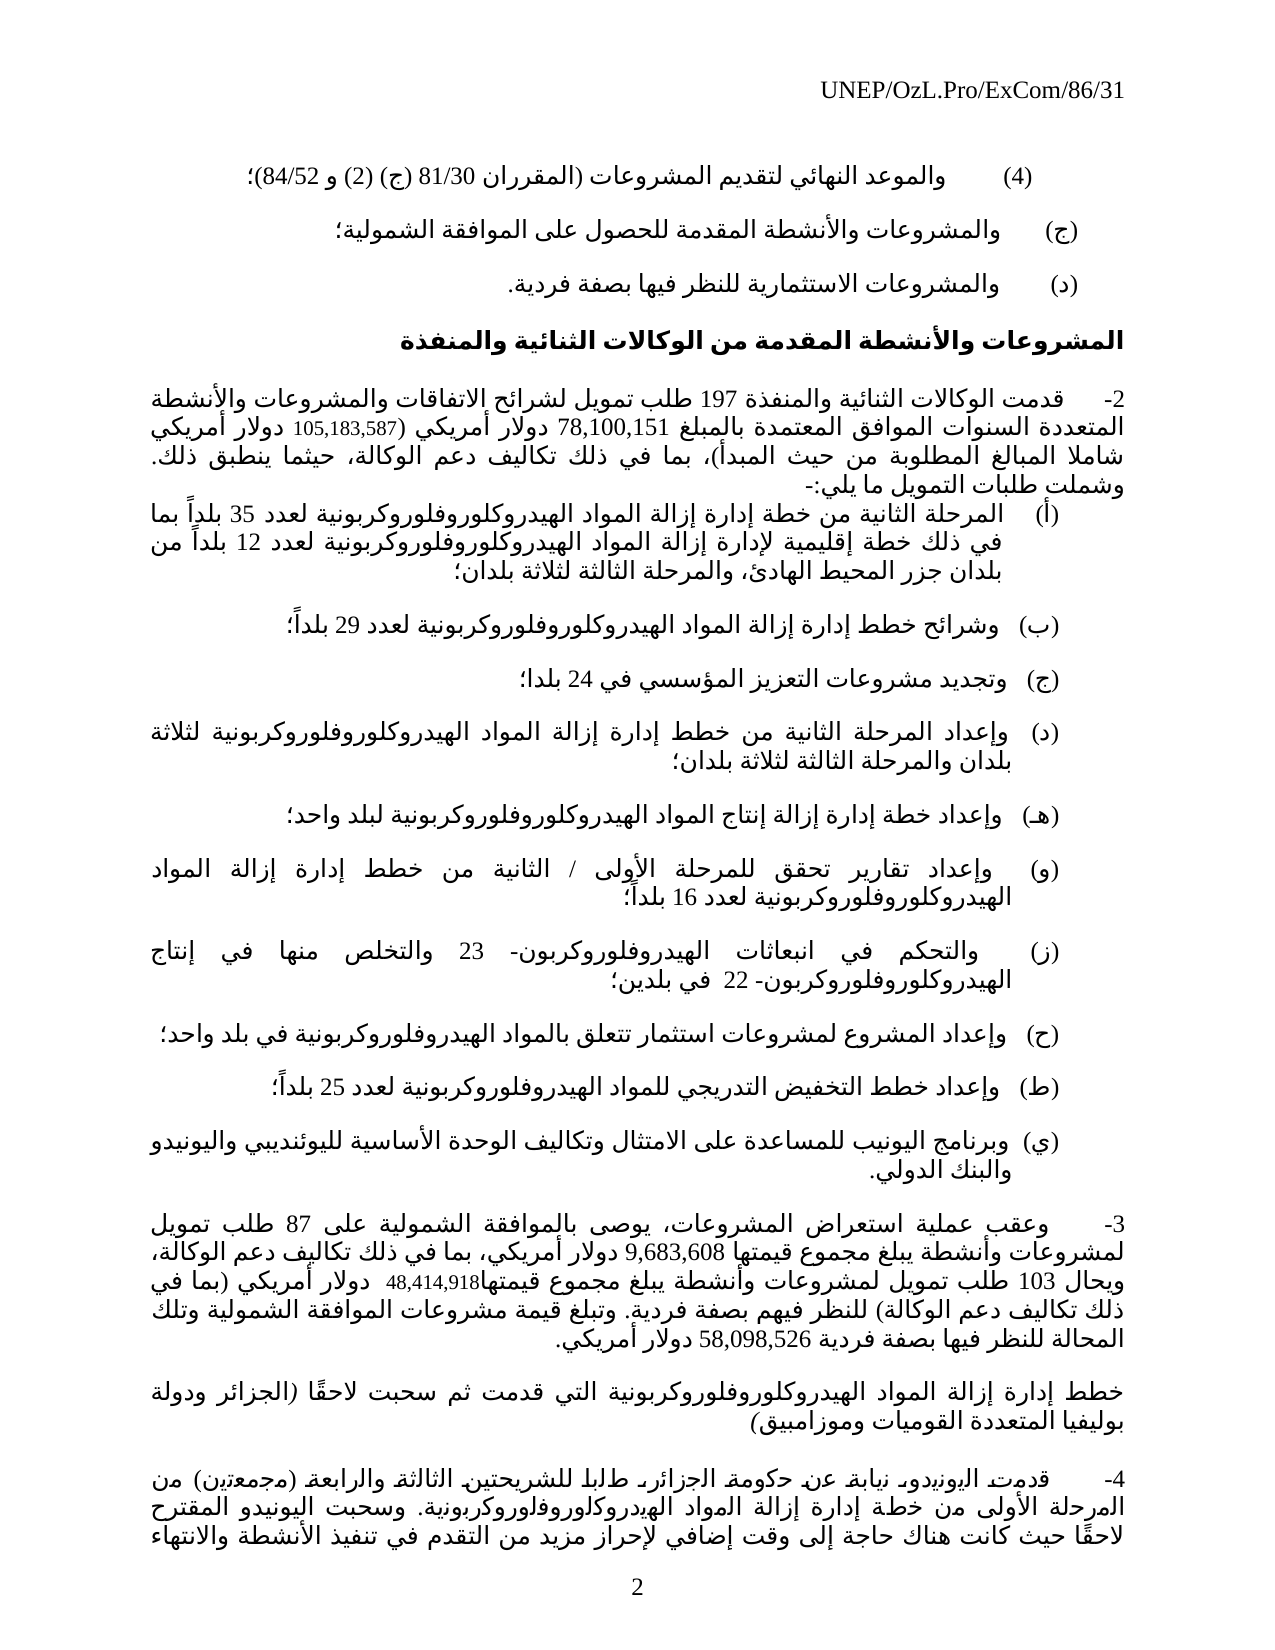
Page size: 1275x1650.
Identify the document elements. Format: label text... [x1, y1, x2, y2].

subtitle (و) وإعداد تقارير تحقق للمرحلة الأولى / الثانية من خطط إدارة إزالة المواد الهيدروكلوروفلوروكربونية لعدد 16 بلداً؛ [150, 854, 1059, 911]
subtitle 2- قدمت الوكالات الثنائية والمنفذة 197 طلب تمويل لشرائح الاتفاقات والمشروعات والأنشطة المتعددة السنوات الموافق المعتمدة بالمبلغ 78,100,151 دولار أمريكي (105,183,587 دولار أمريكي شاملا المبالغ المطلوبة من حيث المبدأ)، بما في ذلك تكاليف دعم الوكالة، حيثما ينطبق ذلك. وشملت طلبات التمويل ما يلي:- [150, 384, 1125, 499]
list (ج) والمشروعات والأنشطة المقدمة للحصول على الموافقة الشمولية؛ [150, 215, 1078, 244]
list المشروعات والأنشطة المقدمة من الوكالات الثنائية والمنفذة [150, 326, 1124, 355]
subtitle (ج) وتجديد مشروعات التعزيز المؤسسي في 24 بلدا؛ [150, 664, 1059, 692]
subtitle (هـ) وإعداد خطة إدارة إزالة إنتاج المواد الهيدروكلوروفلوروكربونية لبلد واحد؛ [150, 800, 1059, 829]
text خطط إدارة إزالة المواد الهيدروكلوروفلوروكربونية التي قدمت ثم سحبت لاحقًا (الجزائر ودولة بوليفيا المتعددة القوميات وموزامبيق) [150, 1377, 1125, 1435]
subtitle (ح) وإعداد المشروع لمشروعات استثمار تتعلق بالمواد الهيدروفلوروكربونية في بلد واحد؛ [150, 1019, 1059, 1047]
subtitle (ي) وبرنامج اليونيب للمساعدة على الامتثال وتكاليف الوحدة الأساسية لليوئنديبي واليونيدو والبنك الدولي. [150, 1126, 1059, 1184]
subtitle (أ) المرحلة الثانية من خطة إدارة إزالة المواد الهيدروكلوروفلوروكربونية لعدد 35 بلداً بما في ذلك خطة إقليمية لإدارة إزالة المواد الهيدروكلوروفلوروكربونية لعدد 12 بلداً من بلدان جزر المحيط الهادئ، والمرحلة الثالثة لثلاثة بلدان؛ [150, 499, 1059, 585]
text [150, 1464, 1125, 1550]
subtitle (د) وإعداد المرحلة الثانية من خطط إدارة إزالة المواد الهيدروكلوروفلوروكربونية لثلاثة بلدان والمرحلة الثالثة لثلاثة بلدان؛ [150, 717, 1059, 775]
subtitle (ب) وشرائح خطط إدارة إزالة المواد الهيدروكلوروفلوروكربونية لعدد 29 بلداً؛ [150, 610, 1059, 639]
subtitle 3- وعقب عملية استعراض المشروعات، يوصى بالموافقة الشمولية على 87 طلب تمويل لمشروعات وأنشطة يبلغ مجموع قيمتها 9,683,608 دولار أمريكي، بما في ذلك تكاليف دعم الوكالة، ويحال 103 طلب تمويل لمشروعات وأنشطة يبلغ مجموع قيمتها48,414,918 دولار أمريكي (بما في ذلك تكاليف دعم الوكالة) للنظر فيهم بصفة فردية. وتبلغ قيمة مشروعات الموافقة الشمولية وتلك المحالة للنظر فيها بصفة فردية 58,098,526 دولار أمريكي. [150, 1209, 1125, 1352]
subtitle (ز) والتحكم في انبعاثات الهيدروفلوروكربون- 23 والتخلص منها في إنتاج الهيدروكلوروفلوروكربون- 22 في بلدين؛ [150, 936, 1059, 994]
list والموعد النهائي لتقديم المشروعات (المقرران 81/30 (ج) (2) و 84/52)؛ [150, 161, 1003, 190]
list (د) والمشروعات الاستثمارية للنظر فيها بصفة فردية. [150, 269, 1078, 297]
subtitle (ط) وإعداد خطط التخفيض التدريجي للمواد الهيدروفلوروكربونية لعدد 25 بلداً؛ [150, 1072, 1059, 1101]
